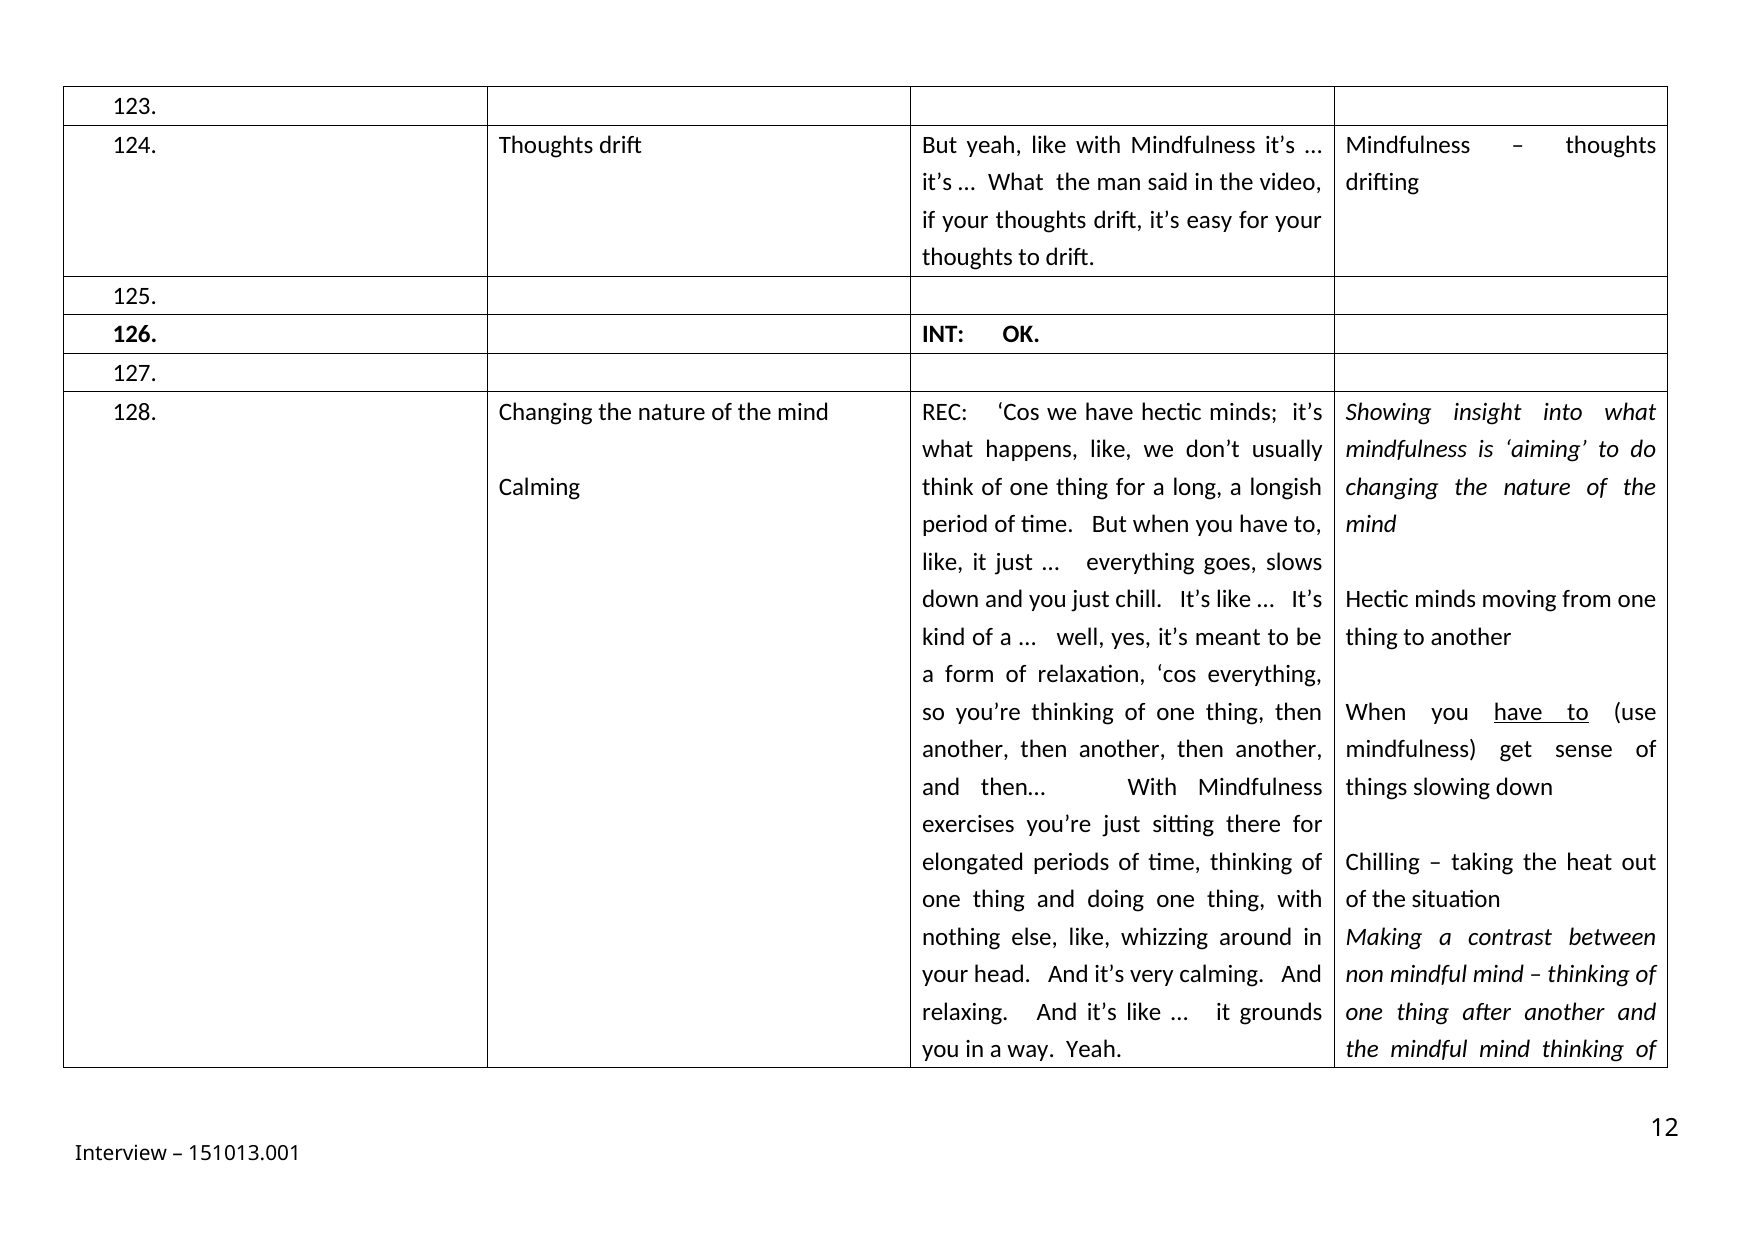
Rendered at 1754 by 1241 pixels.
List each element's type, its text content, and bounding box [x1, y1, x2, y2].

table_cell But yeah, like with Mindfulness it’s … it’s … What the man said in the video, if your thoughts drift, it’s easy for your thoughts to drift. [911, 126, 1334, 276]
table_cell [64, 354, 487, 391]
table_cell [1335, 87, 1667, 124]
table_cell [64, 277, 487, 314]
table_cell [64, 392, 487, 1067]
table_cell [911, 354, 1334, 391]
table_cell [488, 315, 910, 353]
table_cell [1335, 277, 1667, 314]
table_cell [488, 87, 910, 124]
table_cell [911, 392, 1334, 1067]
table_cell Mindfulness – thoughts drifting [1335, 126, 1667, 276]
table_cell [64, 315, 487, 353]
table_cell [1335, 392, 1667, 1067]
table_cell [1335, 354, 1667, 391]
table_cell [64, 87, 487, 124]
table_cell [911, 277, 1334, 314]
table_cell [64, 126, 487, 276]
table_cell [488, 392, 910, 1067]
table_cell [488, 277, 910, 314]
table_cell [911, 87, 1334, 124]
table_cell Thoughts drift [488, 126, 910, 276]
table_cell INT: OK. [911, 315, 1334, 353]
table_cell [488, 354, 910, 391]
table_cell [1335, 315, 1667, 353]
